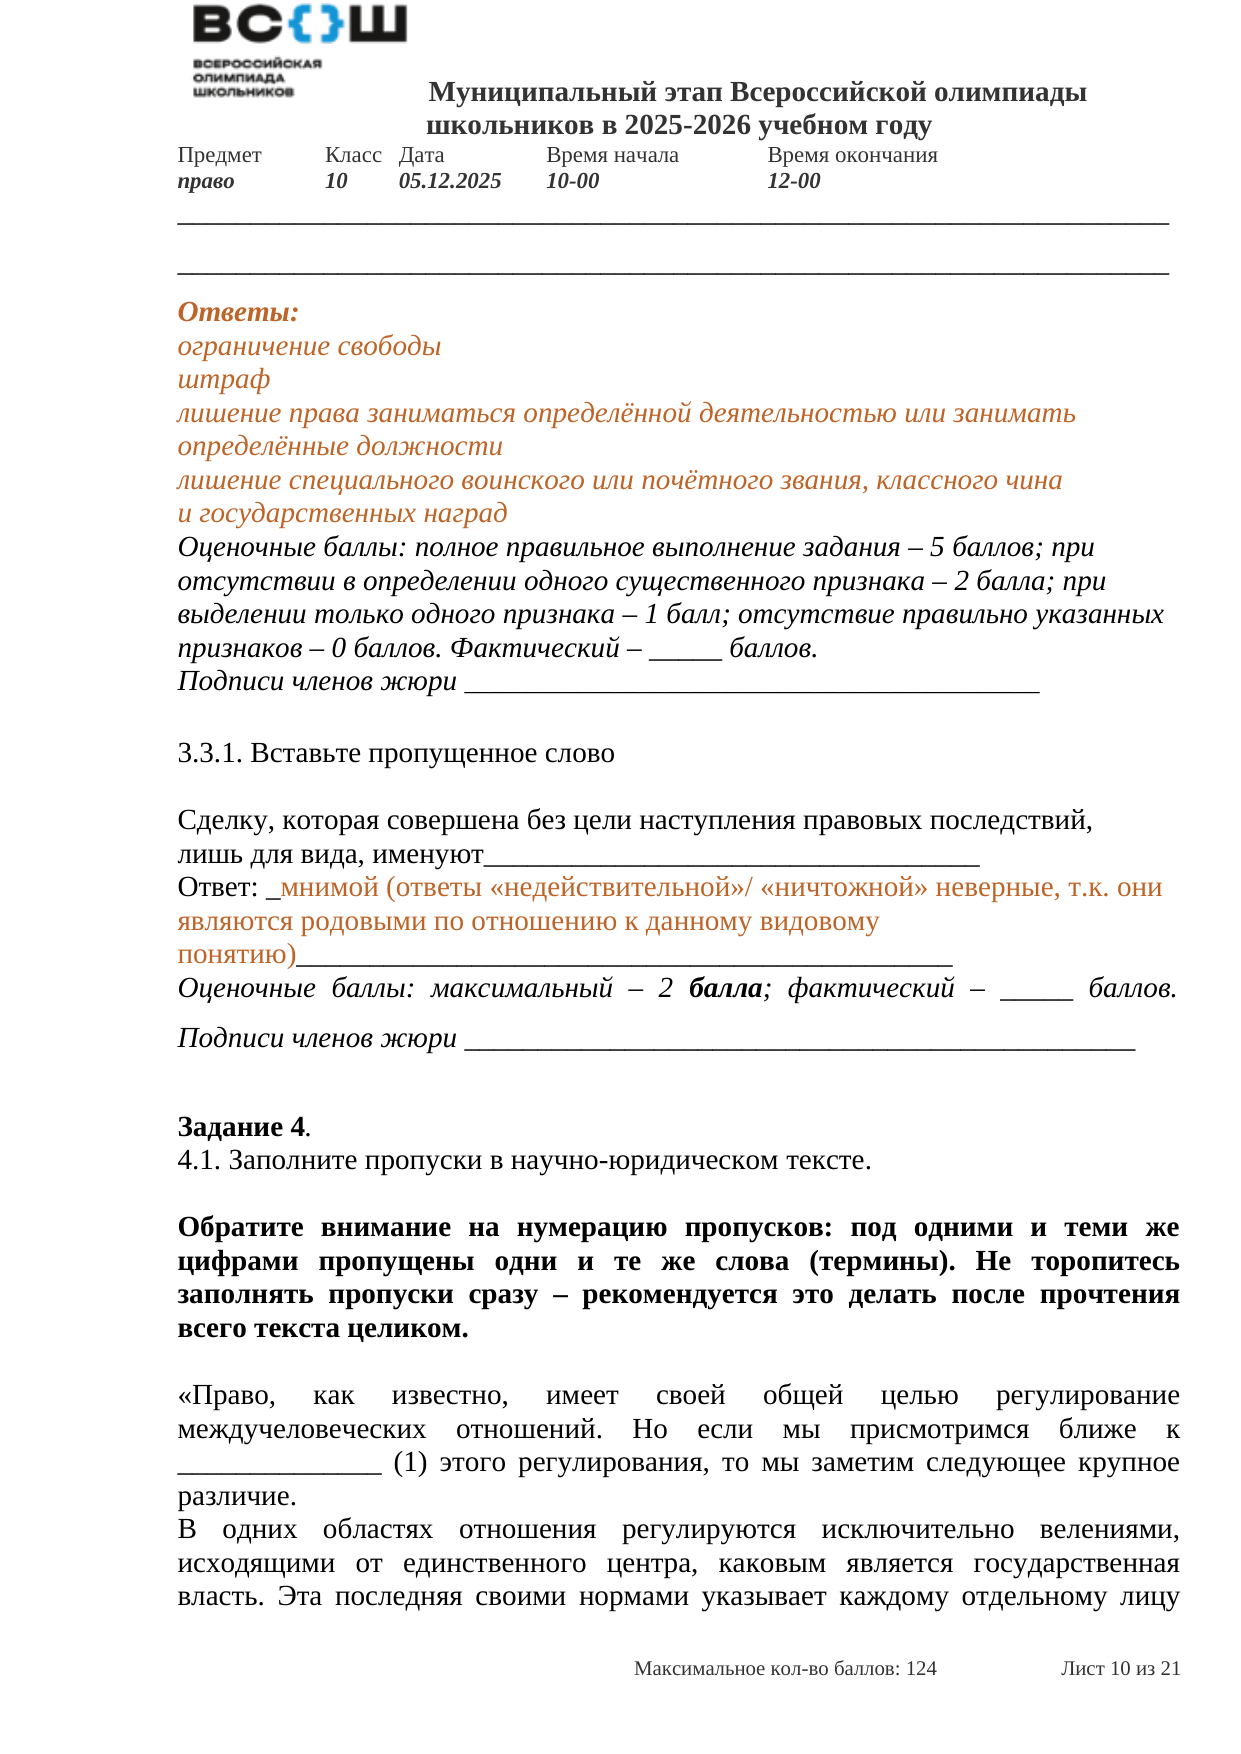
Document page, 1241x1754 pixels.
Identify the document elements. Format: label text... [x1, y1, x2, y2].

text ограничение свободы [177, 328, 1181, 361]
picture [166, 0, 435, 115]
text определённые должности [177, 428, 1181, 462]
text лишение права заниматься определённой деятельностью или занимать [177, 395, 1181, 428]
text Оценочные баллы: максимальный – 2 балла; фактический – _____ баллов. Подписи членов жюри ______________________________________________ [177, 970, 1181, 1054]
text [177, 1511, 1181, 1612]
text штраф [177, 361, 1181, 395]
text Обратите внимание на нумерацию пропусков: под одними и теми же цифрами пропущены одни и те же слова (термины). Не торопитесь заполнять пропуски сразу – рекомендуется это делать после прочтения всего текста целиком. [177, 1209, 1181, 1344]
text Ответы: [177, 294, 1181, 328]
text Ответ: _мнимой (ответы «недействительной»/ «ничтожной» неверные, т.к. они [177, 869, 1181, 903]
text 4.1. Заполните пропуски в научно-юридическом тексте. [177, 1142, 1181, 1176]
text Сделку, которая совершена без цели наступления правовых последствий, [177, 802, 1181, 836]
text лишение специального воинского или почётного звания, классного чина [177, 462, 1181, 496]
text 3.3.1. Вставьте пропущенное слово [177, 735, 1181, 769]
text лишь для вида, именуют__________________________________ [177, 836, 1181, 869]
text Подписи членов жюри ______________________________________________ [177, 663, 1181, 697]
text являются родовыми по отношению к данному видовому понятию)_____________________________________________ [177, 903, 1181, 970]
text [177, 194, 1181, 277]
text Оценочные баллы: полное правильное выполнение задания – 5 баллов; при отсутствии в определении одного существенного признака – 2 балла; при выделении только одного признака – 1 балл; отсутствие правильно указанных признаков – 0 баллов. Фактический – _____ баллов. [177, 529, 1181, 663]
text «Право, как известно, имеет своей общей целью регулирование междучеловеческих отношений. Но если мы присмотримся ближе к ______________ (1) этого регулирования, то мы заметим следующее крупное различие. [177, 1377, 1181, 1511]
text Задание 4. [177, 1109, 1181, 1142]
text и государственных наград [177, 496, 1181, 529]
